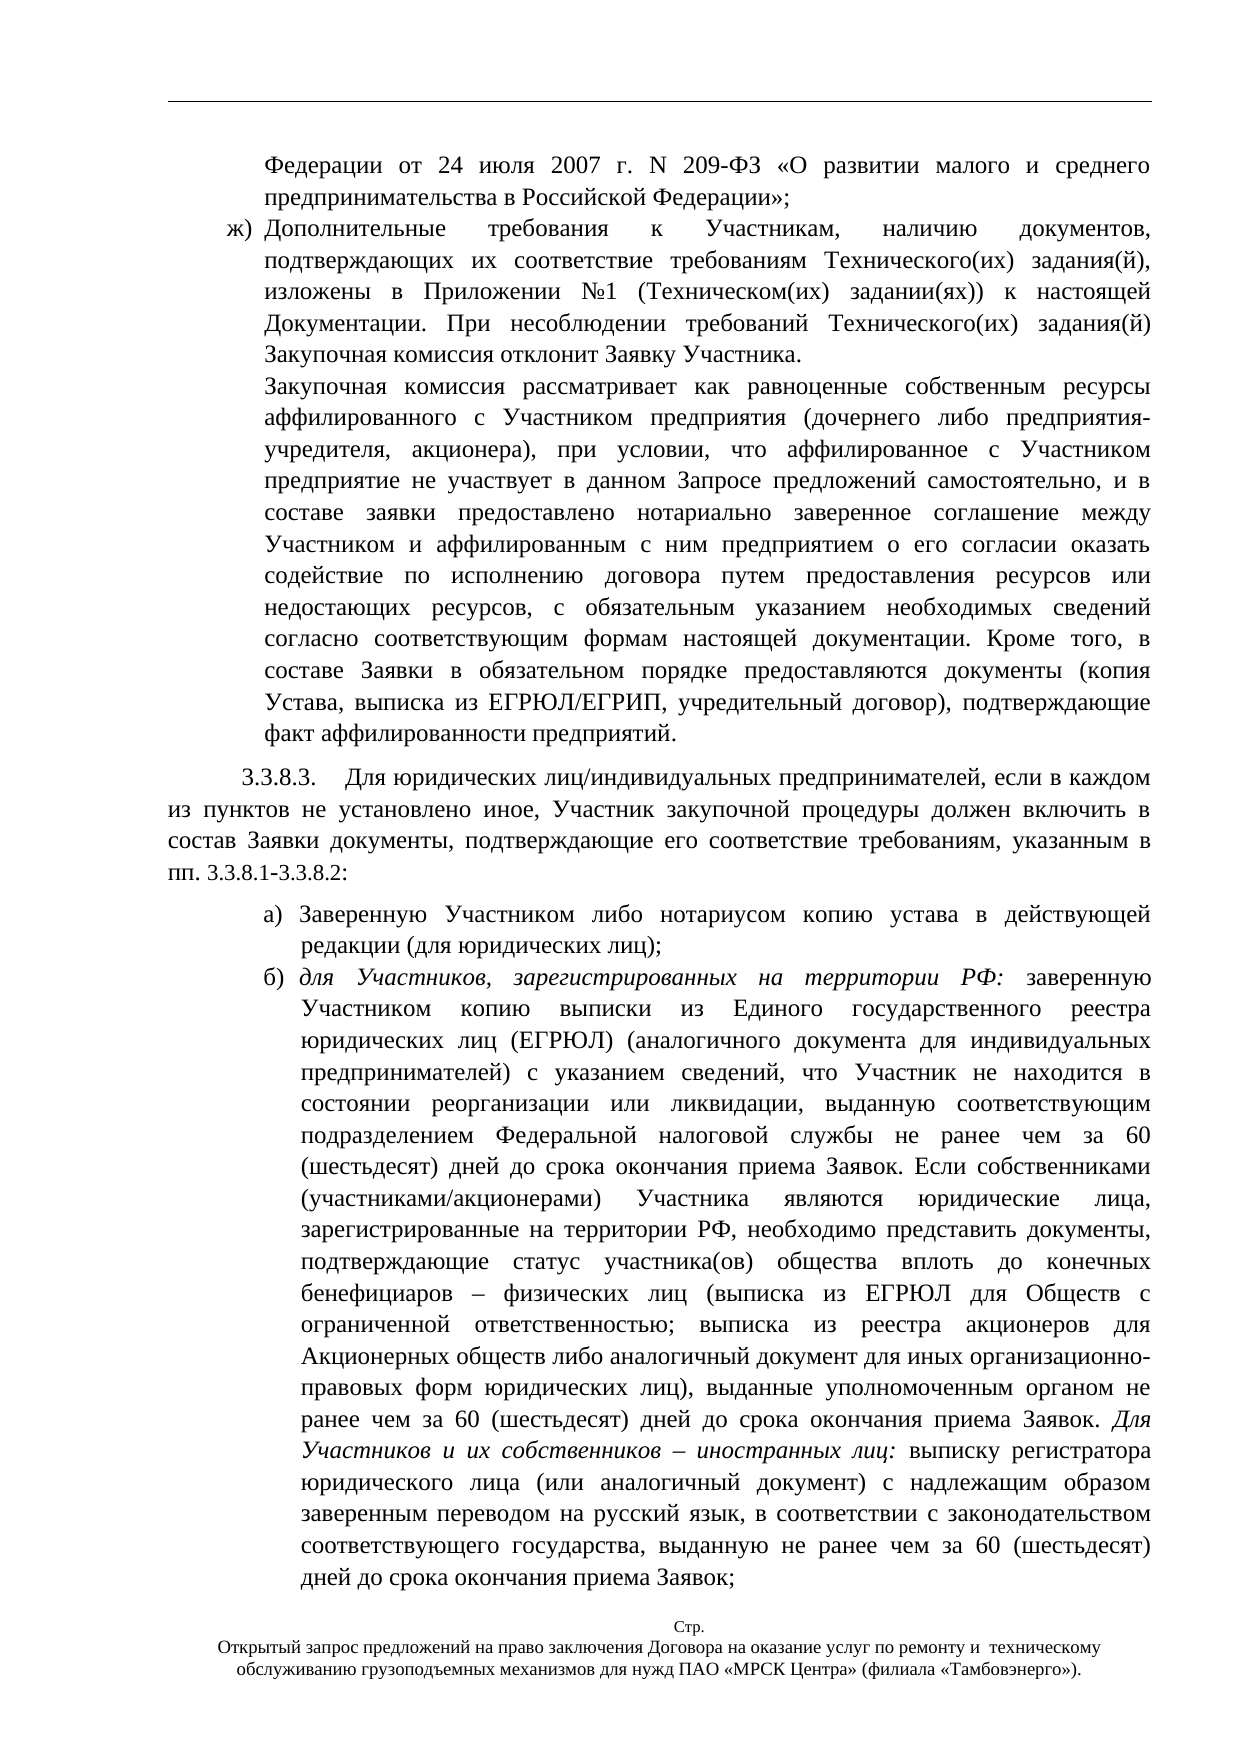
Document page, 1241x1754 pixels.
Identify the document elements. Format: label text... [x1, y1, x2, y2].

text Закупочная комиссия рассматривает как равноценные собственным ресурсы аффилированного с Участником предприятия (дочернего либо предприятия-учредителя, акционера), при условии, что аффилированное с Участником предприятие не участвует в данном Запросе предложений самостоятельно, и в составе заявки предоставлено нотариально заверенное соглашение между Участником и аффилированным с ним предприятием о его согласии оказать содействие по исполнению договора путем предоставления ресурсов или недостающих ресурсов, с обязательным указанием необходимых сведений согласно соответствующим формам настоящей документации. Кроме того, в составе Заявки в обязательном порядке предоставляются документы (копия Устава, выписка из ЕГРЮЛ/ЕГРИП, учредительный договор), подтверждающие факт аффилированности предприятий. [264, 371, 1152, 747]
list Дополнительные требования к Участникам, наличию документов, подтверждающих их соответствие требованиям Технического(их) задания(й), изложены в Приложении №1 (Техническом(их) задании(ях)) к настоящей Документации. При несоблюдении требований Технического(их) задания(й) Закупочная комиссия отклонит Заявку Участника. [227, 213, 1152, 368]
list для Участников, зарегистрированных на территории РФ: заверенную Участником копию выписки из Единого государственного реестра юридических лиц (ЕГРЮЛ) (аналогичного документа для индивидуальных предпринимателей) с указанием сведений, что Участник не находится в состоянии реорганизации или ликвидации, выданную соответствующим подразделением Федеральной налоговой службы не ранее чем за 60 (шестьдесят) дней до срока окончания приема Заявок. Если собственниками (участниками/акционерами) Участника являются юридические лица, зарегистрированные на территории РФ, необходимо представить документы, подтверждающие статус участника(ов) общества вплоть до конечных бенефициаров – физических лиц (выписка из ЕГРЮЛ для Обществ с ограниченной ответственностью; выписка из реестра акционеров для Акционерных обществ либо аналогичный документ для иных организационно-правовых форм юридических лиц), выданные уполномоченным органом не ранее чем за 60 (шестьдесят) дней до срока окончания приема Заявок. Для Участников и их собственников – иностранных лиц: выписку регистратора юридического лица (или аналогичный документ) с надлежащим образом заверенным переводом на русский язык, в соответствии с законодательством соответствующего государства, выданную не ранее чем за 60 (шестьдесят) дней до срока окончания приема Заявок; [263, 962, 1152, 1590]
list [227, 150, 1152, 210]
list Заверенную Участником либо нотариусом копию устава в действующей редакции (для юридических лиц); [263, 899, 1152, 959]
list Для юридических лиц/индивидуальных предпринимателей, если в каждом из пунктов не установлено иное, Участник закупочной процедуры должен включить в состав Заявки документы, подтверждающие его соответствие требованиям, указанным в пп. 3.3.8.1-3.3.8.2: [168, 762, 1152, 886]
